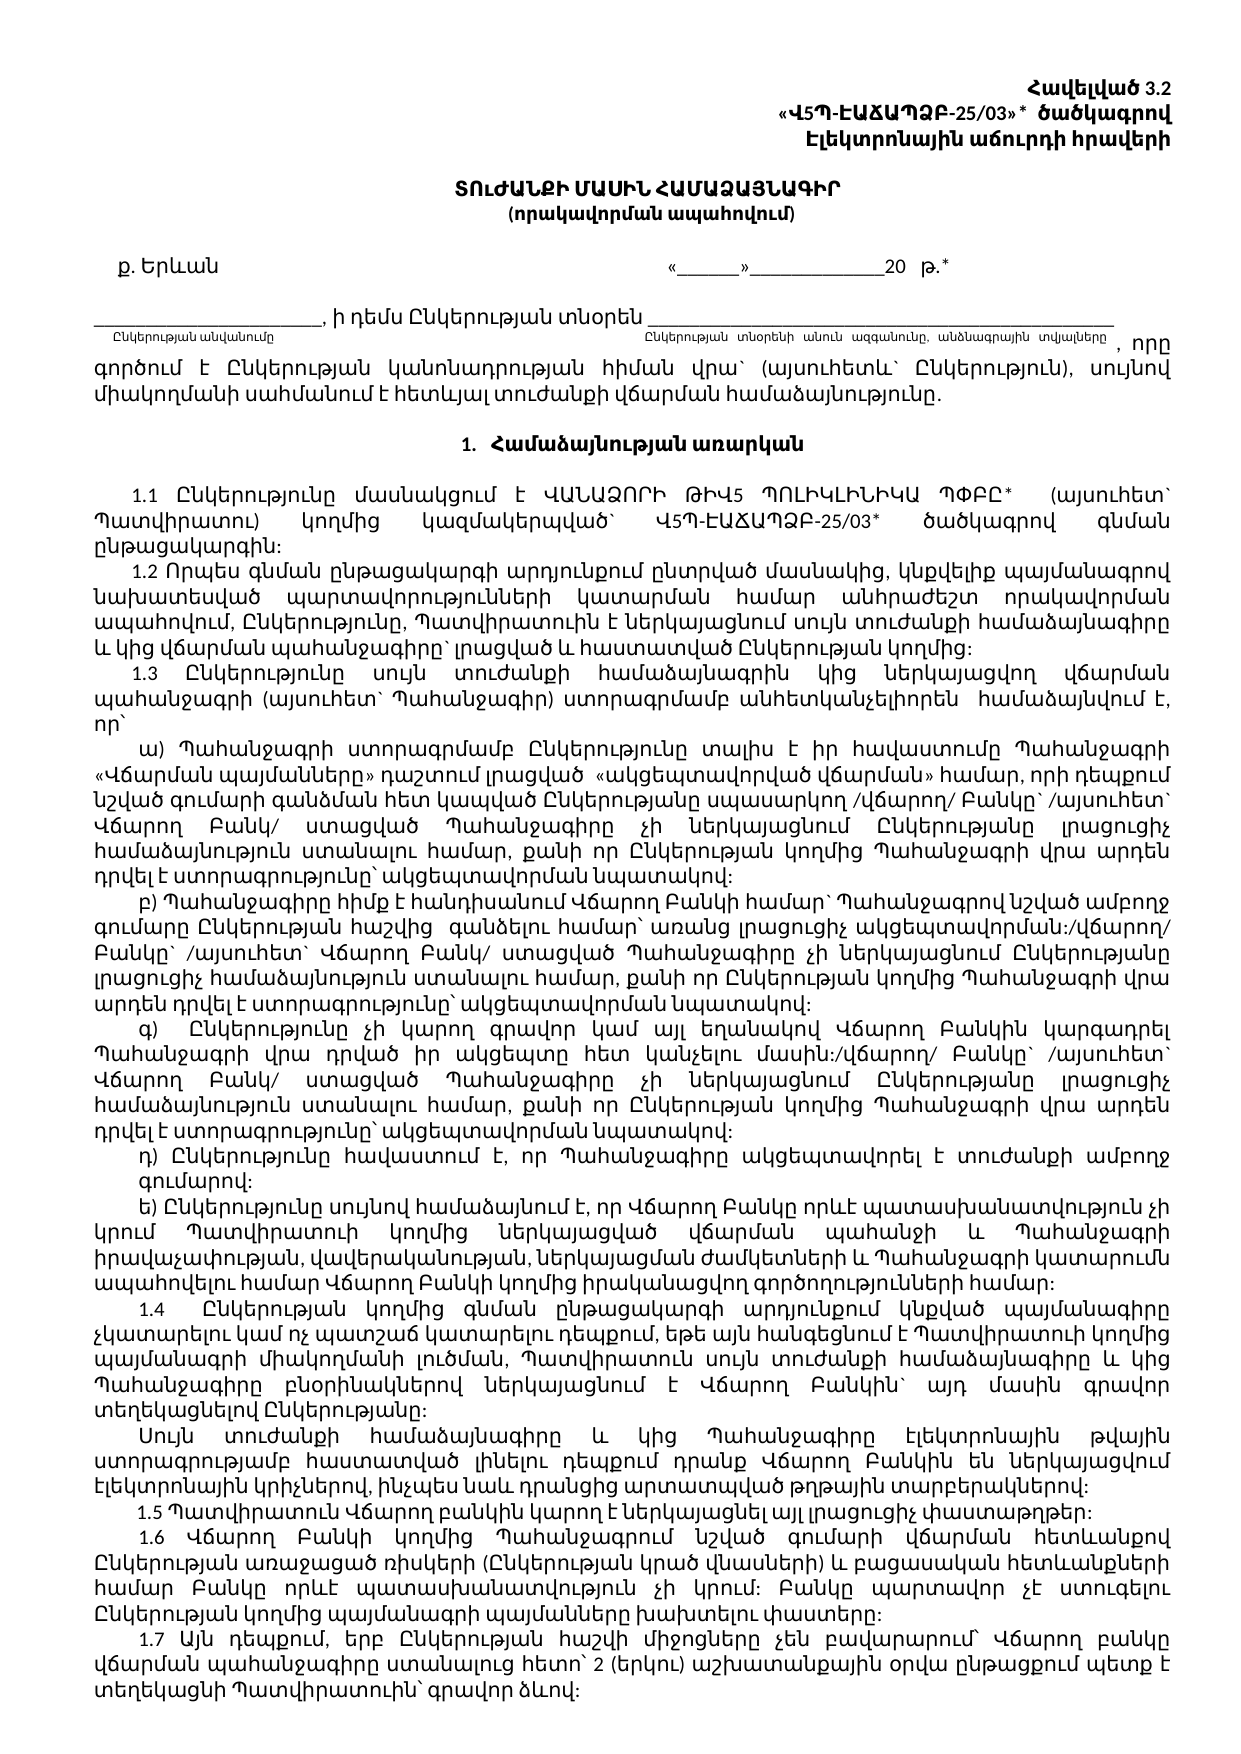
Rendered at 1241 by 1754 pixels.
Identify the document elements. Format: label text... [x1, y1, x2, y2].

text «Վ5Պ-ԷԱՃԱՊՁԲ-25/03»* ծածկագրով [94, 100, 1171, 126]
text 1.3 Ընկերությունը սույն տուժանքի համաձայնագրին կից ներկայացվող վճարման պահանջագրի (այսուհետ` Պահանջագիր) ստորագրմամբ անհետկանչելիորեն համաձայնվում է, որ՝ [94, 660, 1171, 737]
text 1. Համաձայնության առարկան [94, 432, 1171, 457]
text Սույն տուժանքի համաձայնագիրը և կից Պահանջագիրը էլեկտրոնային թվային ստորագրությամբ հաստատված լինելու դեպքում դրանք Վճարող Բանկին են ներկայացվում էլեկտրոնային կրիչներով, ինչպես նաև դրանցից արտատպված թղթային տարբերակներով: [94, 1423, 1171, 1499]
text 1.4 Ընկերության կողմից գնման ընթացակարգի արդյունքում կնքված պայմանագիրը չկատարելու կամ ոչ պատշաճ կատարելու դեպքում, եթե այն հանգեցնում է Պատվիրատուի կողմից պայմանագրի միակողմանի լուծման, Պատվիրատուն սույն տուժանքի համաձայնագիրը և կից Պահանջագիրը բնօրինակներով ներկայացնում է Վճարող Բանկին` այդ մասին գրավոր տեղեկացնելով Ընկերությանը: [94, 1296, 1171, 1423]
text ե) Ընկերությունը սույնով համաձայնում է, որ Վճարող Բանկը որևէ պատասխանատվություն չի կրում Պատվիրատուի կողմից ներկայացված վճարման պահանջի և Պահանջագրի իրավաչափության, վավերականության, ներկայացման ժամկետների և Պահանջագրի կատարումն ապահովելու համար Վճարող Բանկի կողմից իրականացվող գործողությունների համար: [94, 1194, 1171, 1296]
text 1.7 Այն դեպքում, երբ Ընկերության հաշվի միջոցները չեն բավարարում՝ Վճարող բանկը վճարման պահանջագիրը ստանալուց հետո՝ 2 (երկու) աշխատանքային օրվա ընթացքում պետք է տեղեկացնի Պատվիրատուին՝ գրավոր ձևով: [94, 1626, 1171, 1702]
text գ) Ընկերությունը չի կարող գրավոր կամ այլ եղանակով Վճարող Բանկին կարգադրել Պահանջագրի վրա դրված իր ակցեպտը հետ կանչելու մասին:/վճարող/ Բանկը` /այսուհետ` Վճարող Բանկ/ ստացված Պահանջագիրը չի ներկայացնում Ընկերությանը լրացուցիչ համաձայնություն ստանալու համար, քանի որ Ընկերության կողմից Պահանջագրի վրա արդեն դրվել է ստորագրությունը՝ ակցեպտավորման նպատակով: [94, 1016, 1171, 1143]
text 1.6 Վճարող Բանկի կողմից Պահանջագրում նշված գումարի վճարման հետևանքով Ընկերության առաջացած ռիսկերի (Ընկերության կրած վնասների) և բացասական հետևանքների համար Բանկը որևէ պատասխանատվություն չի կրում: Բանկը պարտավոր չէ ստուգելու Ընկերության կողմից պայմանագրի պայմանները խախտելու փաստերը: [94, 1524, 1171, 1626]
text ա) Պահանջագրի ստորագրմամբ Ընկերությունը տալիս է իր հավաստումը Պահանջագրի «Վճարման պայմանները» դաշտում լրացված «ակցեպտավորված վճարման» համար, որի դեպքում նշված գումարի գանձման հետ կապված Ընկերությանը սպասարկող /վճարող/ Բանկը` /այսուհետ` Վճարող Բանկ/ ստացված Պահանջագիրը չի ներկայացնում Ընկերությանը լրացուցիչ համաձայնություն ստանալու համար, քանի որ Ընկերության կողմից Պահանջագրի վրա արդեն դրվել է ստորագրությունը՝ ակցեպտավորման նպատակով: [94, 737, 1171, 889]
text բ) Պահանջագիրը հիմք է հանդիսանում Վճարող Բանկի համար` Պահանջագրով նշված ամբողջ գումարը Ընկերության հաշվից գանձելու համար՝ առանց լրացուցիչ ակցեպտավորման:/վճարող/ Բանկը` /այսուհետ` Վճարող Բանկ/ ստացված Պահանջագիրը չի ներկայացնում Ընկերությանը լրացուցիչ համաձայնություն ստանալու համար, քանի որ Ընկերության կողմից Պահանջագրի վրա արդեն դրվել է ստորագրությունը՝ ակցեպտավորման նպատակով: [94, 889, 1171, 1016]
text ք. Երևան «______»_____________20 թ.* [94, 254, 1171, 279]
text 1.5 Պատվիրատուն Վճարող բանկին կարող է ներկայացնել այլ լրացուցիչ փաստաթղթեր: [94, 1499, 1171, 1524]
text Ընկերության անվանումը Ընկերության տնօրենի անուն ազգանունը, անձնագրային տվյալները , որը գործում է Ընկերության կանոնադրության հիման վրա` (այսուհետև` Ընկերություն), սույնով միակողմանի սահմանում է հետևյալ տուժանքի վճարման համաձայնությունը. [94, 330, 1171, 406]
text դ) Ընկերությունը հավաստում է, որ Պահանջագիրը ակցեպտավորել է տուժանքի ամբողջ գումարով: [138, 1143, 1171, 1194]
text Հավելված 3.2 [94, 75, 1171, 100]
text 1.1 Ընկերությունը մասնակցում է ՎԱՆԱՁՈՐԻ ԹԻՎ5 ՊՈԼԻԿԼԻՆԻԿԱ ՊՓԲԸ* (այսուհետ` Պատվիրատու) կողմից կազմակերպված` Վ5Պ-ԷԱՃԱՊՁԲ-25/03* ծածկագրով գնման ընթացակարգին: [94, 482, 1171, 559]
text Էլեկտրոնային աճուրդի հրավերի [94, 126, 1171, 151]
text 1.2 Որպես գնման ընթացակարգի արդյունքում ընտրված մասնակից, կնքվելիք պայմանագրով նախատեսված պարտավորությունների կատարման համար անհրաժեշտ որակավորման ապահովում, Ընկերությունը, Պատվիրատուին է ներկայացնում սույն տուժանքի համաձայնագիրը և կից վճարման պահանջագիրը` լրացված և հաստատված Ընկերության կողմից: [94, 559, 1171, 660]
text ______________________, ի դեմս Ընկերության տնօրեն _____________________________________________ [94, 304, 1171, 330]
text (որակավորման ապահովում) [94, 202, 1171, 225]
text ՏՈւԺԱՆՔԻ ՄԱՍԻՆ ՀԱՄԱՁԱՅՆԱԳԻՐ [94, 177, 1171, 202]
